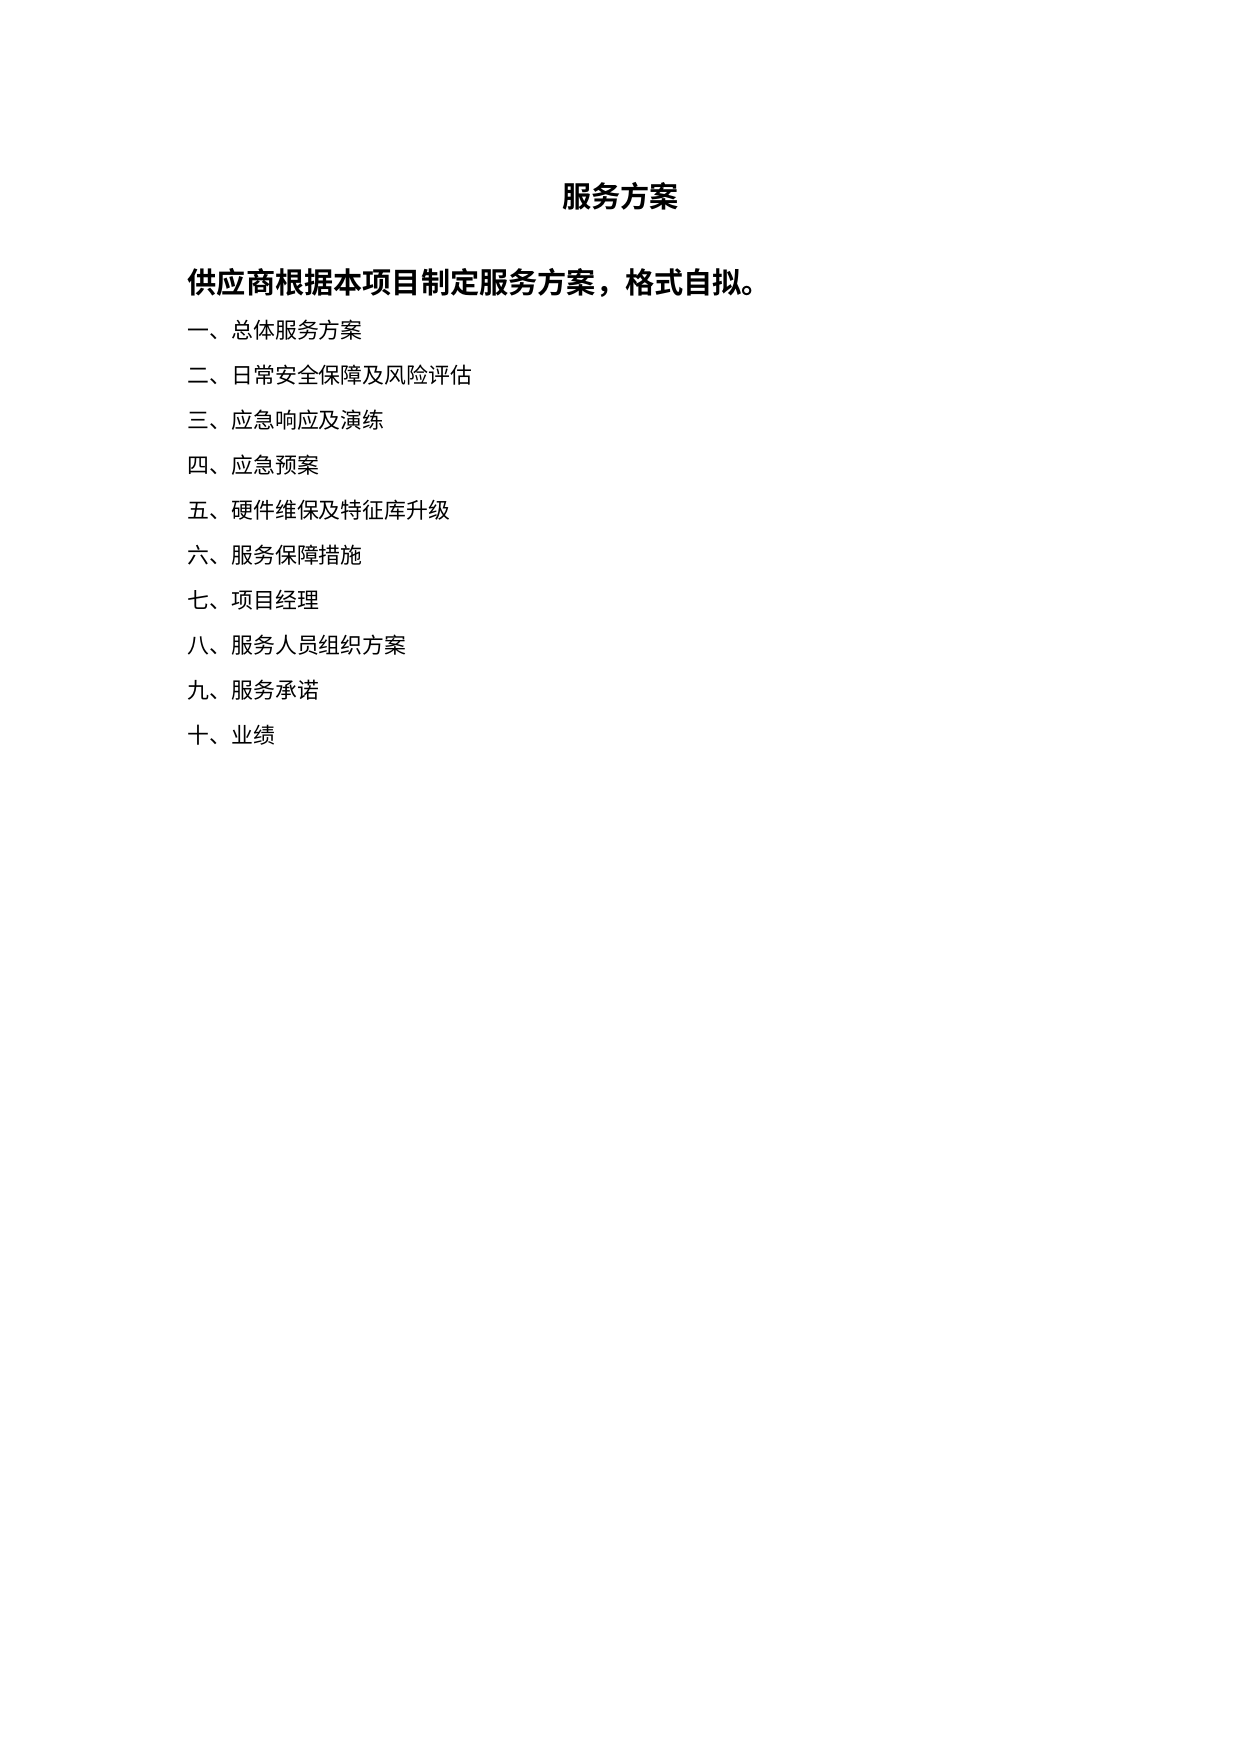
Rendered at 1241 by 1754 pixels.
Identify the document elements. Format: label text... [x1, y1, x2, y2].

text 供应商根据本项目制定服务方案，格式自拟。 [187, 248, 1053, 313]
list 服务方案 [187, 162, 1053, 227]
text 八、服务人员组织方案 [187, 628, 1053, 661]
text 九、服务承诺 [187, 673, 1053, 706]
text 七、项目经理 [187, 583, 1053, 616]
text 一、总体服务方案 [187, 313, 1053, 346]
text 三、应急响应及演练 [187, 403, 1053, 436]
text 五、硬件维保及特征库升级 [187, 493, 1053, 526]
text 二、日常安全保障及风险评估 [187, 358, 1053, 391]
text 六、服务保障措施 [187, 538, 1053, 571]
text 十、业绩 [187, 718, 1053, 751]
text 四、应急预案 [187, 448, 1053, 481]
